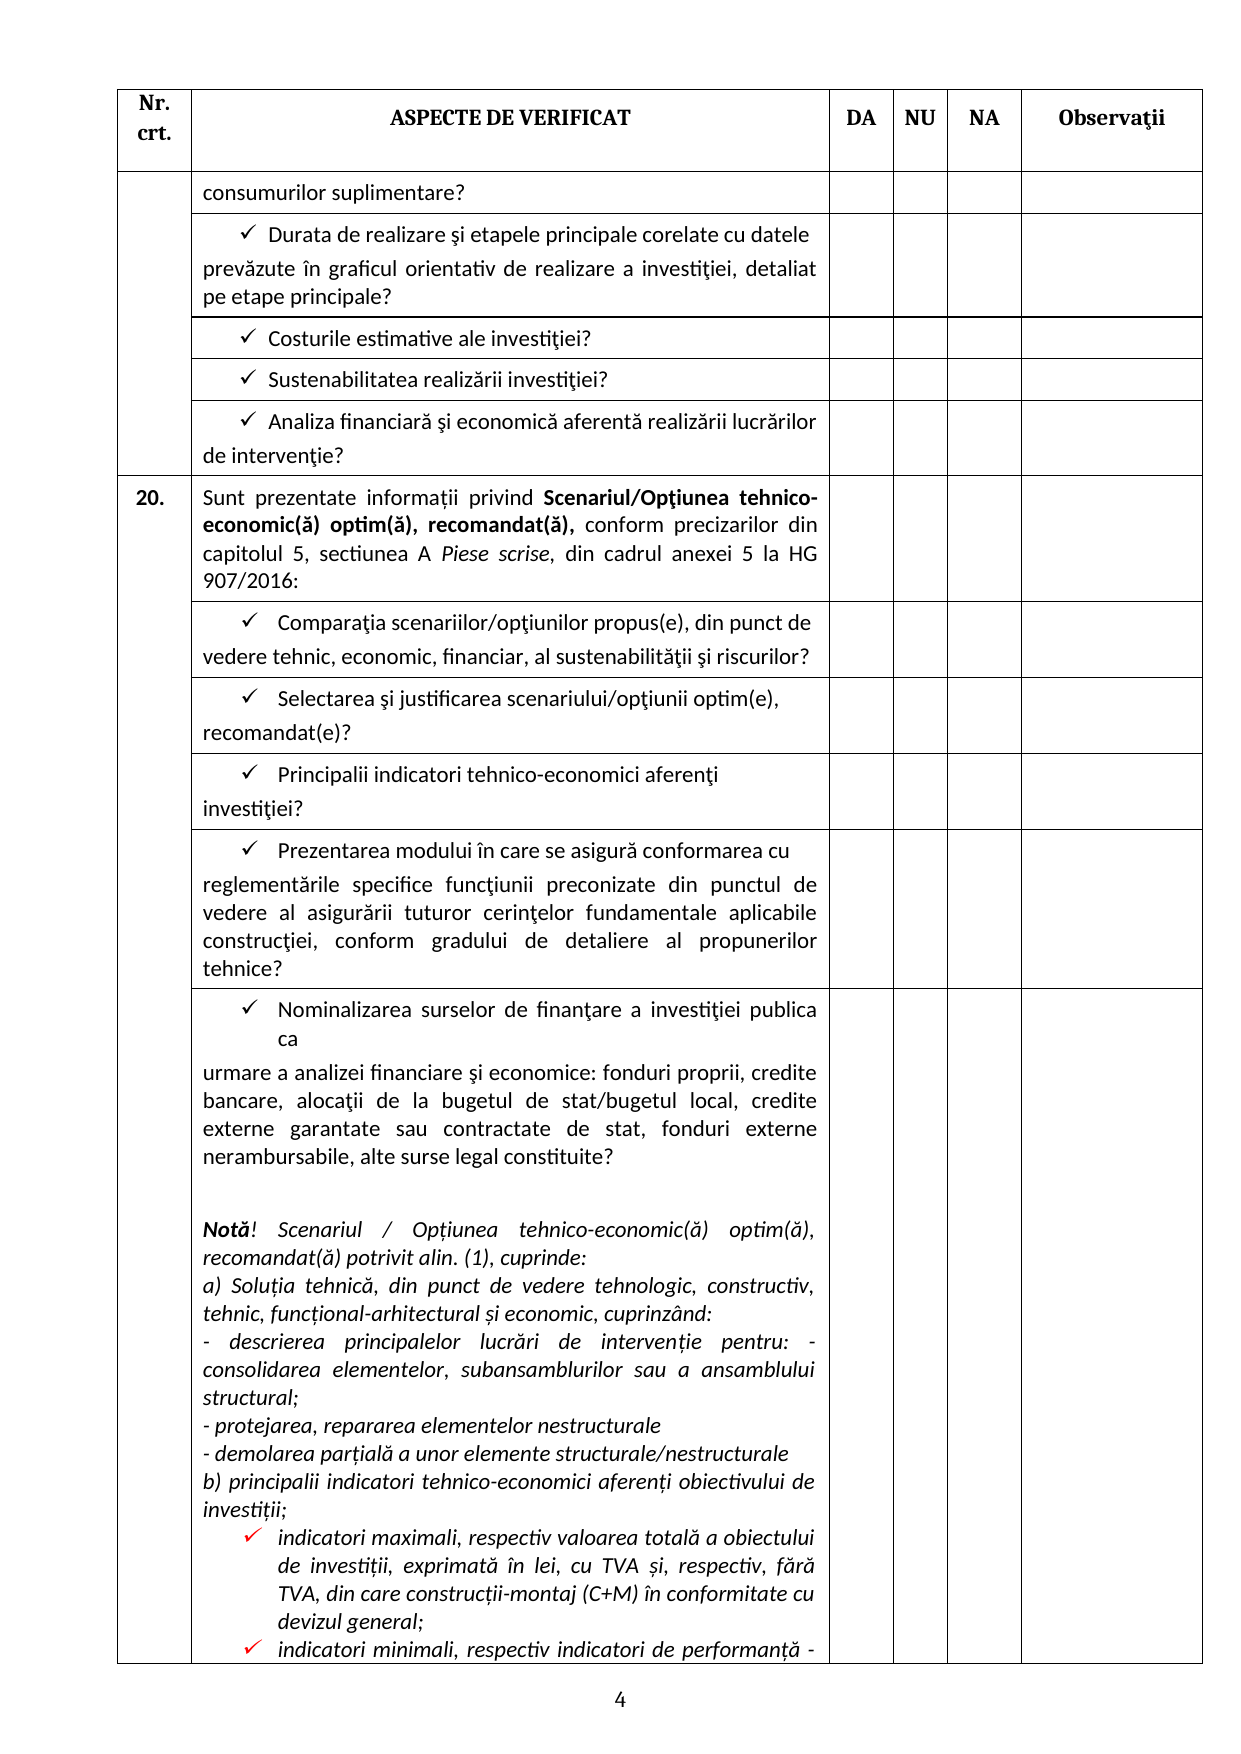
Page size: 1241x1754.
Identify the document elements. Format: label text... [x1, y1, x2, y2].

table_cell [894, 214, 947, 316]
table_cell [948, 401, 1021, 475]
table_cell [1022, 989, 1202, 1663]
table_cell Costurile estimative ale investiţiei? [192, 318, 829, 358]
table_cell [894, 318, 947, 358]
table_cell [948, 830, 1021, 988]
table_cell [948, 359, 1021, 399]
table_cell [830, 602, 893, 677]
table_cell [948, 318, 1021, 358]
table_cell [118, 476, 191, 1663]
table_cell [1022, 172, 1202, 212]
table_cell [894, 602, 947, 677]
table_cell [1022, 476, 1202, 601]
table_cell Principalii indicatori tehnico-economici aferenţi investiţiei? [192, 754, 829, 828]
table_header DA [830, 90, 893, 171]
table_cell [1022, 830, 1202, 988]
table_cell [894, 476, 947, 601]
table_cell Durata de realizare şi etapele principale corelate cu datele prevăzute în graficul orientativ de realizare a investiţiei, detaliat pe etape principale? [192, 214, 829, 316]
table_cell [948, 214, 1021, 316]
table_cell [894, 678, 947, 753]
table_cell [948, 989, 1021, 1663]
table_cell [894, 401, 947, 475]
table_cell [1022, 401, 1202, 475]
table_header Observaţii [1022, 90, 1202, 171]
table_cell [894, 359, 947, 399]
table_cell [192, 989, 829, 1663]
table_cell [894, 830, 947, 988]
table_cell Selectarea şi justificarea scenariului/opţiunii optim(e), recomandat(e)? [192, 678, 829, 753]
table_cell [830, 989, 893, 1663]
table_cell [948, 602, 1021, 677]
table_cell [830, 754, 893, 828]
table_cell Analiza financiară şi economică aferentă realizării lucrărilor de intervenţie? [192, 401, 829, 475]
table_cell Sunt prezentate informații privind Scenariul/Opţiunea tehnico-economic(ă) optim(ă), recomandat(ă), conform precizarilor din capitolul 5, sectiunea A Piese scrise, din cadrul anexei 5 la HG 907/2016: [192, 476, 829, 601]
table_cell [1022, 359, 1202, 399]
table_cell [948, 678, 1021, 753]
table_cell [1022, 214, 1202, 316]
table_cell [1022, 602, 1202, 677]
table_cell Sustenabilitatea realizării investiţiei? [192, 359, 829, 399]
table_cell [894, 172, 947, 212]
table_header ASPECTE DE VERIFICAT [192, 90, 829, 171]
table_cell [830, 830, 893, 988]
table_cell [894, 989, 947, 1663]
table_cell [830, 476, 893, 601]
table_cell [830, 678, 893, 753]
table_cell [894, 754, 947, 828]
table_cell [830, 318, 893, 358]
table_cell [192, 172, 829, 212]
table_cell Comparaţia scenariilor/opţiunilor propus(e), din punct de vedere tehnic, economic, financiar, al sustenabilităţii şi riscurilor? [192, 602, 829, 677]
table_header NU [894, 90, 947, 171]
table_cell [1022, 678, 1202, 753]
table_cell [830, 401, 893, 475]
table_cell [948, 754, 1021, 828]
table_cell [830, 214, 893, 316]
table_header Nr. crt. [118, 90, 191, 171]
table_cell [1022, 318, 1202, 358]
table_cell [830, 359, 893, 399]
table_cell [948, 476, 1021, 601]
table_cell [830, 172, 893, 212]
table_cell [948, 172, 1021, 212]
table_header NA [948, 90, 1021, 171]
table_cell Prezentarea modului în care se asigură conformarea cu reglementările specifice funcţiunii preconizate din punctul de vedere al asigurării tuturor cerinţelor fundamentale aplicabile construcţiei, conform gradului de detaliere al propunerilor tehnice? [192, 830, 829, 988]
table_cell [1022, 754, 1202, 828]
